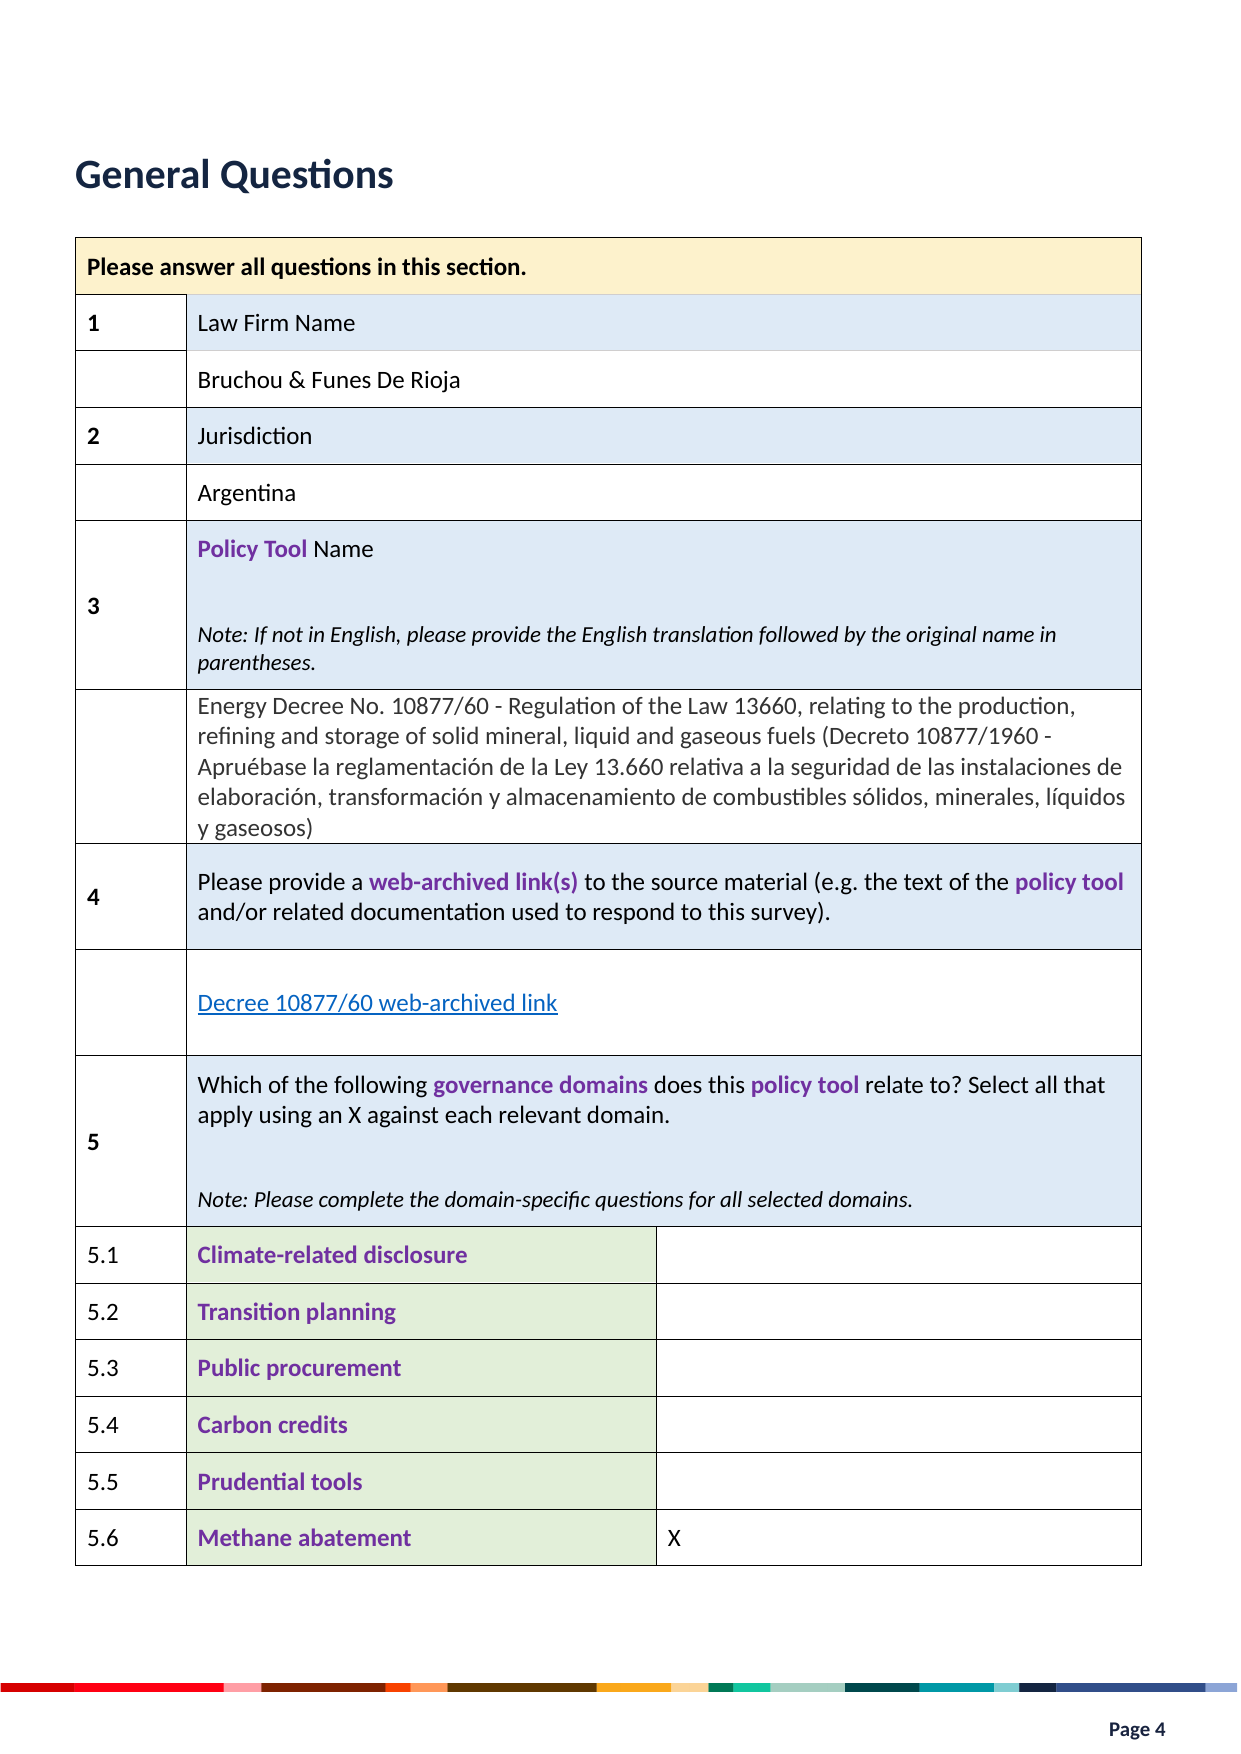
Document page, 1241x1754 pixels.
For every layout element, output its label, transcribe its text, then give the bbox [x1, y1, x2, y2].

table_cell Transition planning [187, 1284, 656, 1339]
table_cell Policy Tool Name Note: If not in English, please provide the English translation followed by the original name in parentheses. [187, 521, 1141, 689]
table_cell 4 [76, 844, 186, 949]
table_cell 1 [76, 295, 186, 350]
table_cell 5.3 [76, 1340, 186, 1396]
table_cell Which of the following governance domains does this policy tool relate to? Select all that apply using an X against each relevant domain. Note: Please complete the domain-specific questions for all selected domains. [187, 1056, 1141, 1226]
table_cell Energy Decree No. 10877/60 - Regulation of the Law 13660, relating to the production, refining and storage of solid mineral, liquid and gaseous fuels (Decreto 10877/1960 - Apruébase la reglamentación de la Ley 13.660 relativa a la seguridad de las instalaciones de elaboración, transformación y almacenamiento de combustibles sólidos, minerales, líquidos y gaseosos) [187, 690, 1141, 843]
table_cell Carbon credits [187, 1397, 656, 1452]
table_cell [657, 1397, 1141, 1452]
table_cell [657, 1340, 1141, 1396]
table_cell [76, 950, 186, 1055]
table_cell Argentina [187, 465, 1141, 520]
table_cell Public procurement [187, 1340, 656, 1396]
table_cell [657, 1453, 1141, 1509]
table_cell Methane abatement [187, 1510, 656, 1565]
table_cell [76, 690, 186, 843]
table_cell Please provide a web-archived link(s) to the source material (e.g. the text of the policy tool and/or related documentation used to respond to this survey). [187, 844, 1141, 949]
table_cell 5.1 [76, 1227, 186, 1282]
table_cell 5 [76, 1056, 186, 1226]
table_cell 5.6 [76, 1510, 186, 1565]
table_cell Law Firm Name [187, 295, 1141, 350]
table_cell Prudential tools [187, 1453, 656, 1509]
table_cell 5.4 [76, 1397, 186, 1452]
table_cell [657, 1284, 1141, 1339]
table_cell Climate-related disclosure [187, 1227, 656, 1282]
table_cell [657, 1227, 1141, 1282]
table_cell 5.2 [76, 1284, 186, 1339]
table_cell 3 [76, 521, 186, 689]
table_cell 5.5 [76, 1453, 186, 1509]
table_cell [76, 351, 186, 407]
table_cell X [657, 1510, 1141, 1565]
table_cell 2 [76, 408, 186, 463]
table_cell Bruchou & Funes De Rioja [187, 351, 1141, 407]
table_cell Decree 10877/60 web-archived link [187, 950, 1141, 1055]
picture [0, 1683, 1236, 1692]
table_header Please answer all questions in this section. [76, 238, 1141, 294]
table_cell [76, 465, 186, 520]
subtitle General Questions [75, 148, 1165, 199]
table_cell Jurisdiction [187, 408, 1141, 463]
